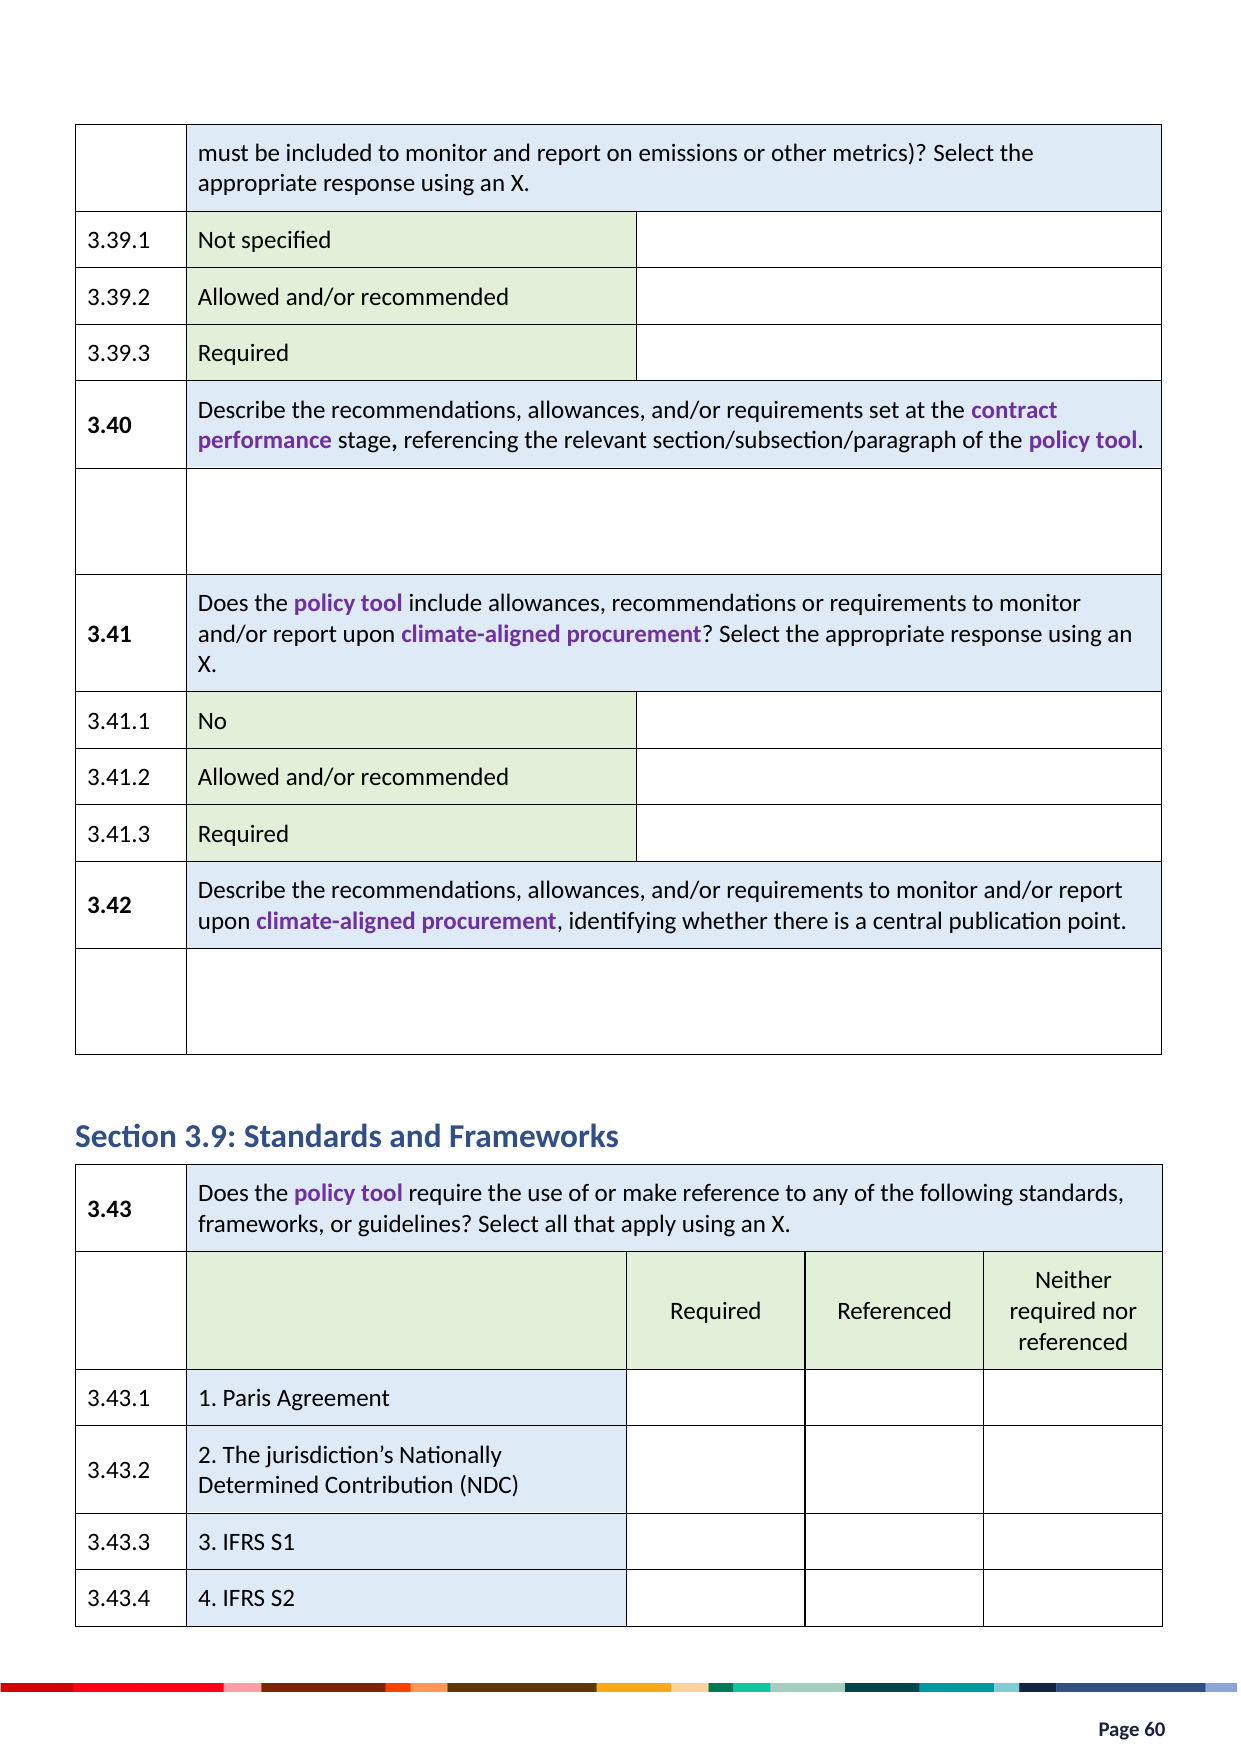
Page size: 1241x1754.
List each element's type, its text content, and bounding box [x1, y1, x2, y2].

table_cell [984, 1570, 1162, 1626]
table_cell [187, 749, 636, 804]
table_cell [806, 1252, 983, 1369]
subtitle Section 3.9: Standards and Frameworks [75, 1115, 1165, 1156]
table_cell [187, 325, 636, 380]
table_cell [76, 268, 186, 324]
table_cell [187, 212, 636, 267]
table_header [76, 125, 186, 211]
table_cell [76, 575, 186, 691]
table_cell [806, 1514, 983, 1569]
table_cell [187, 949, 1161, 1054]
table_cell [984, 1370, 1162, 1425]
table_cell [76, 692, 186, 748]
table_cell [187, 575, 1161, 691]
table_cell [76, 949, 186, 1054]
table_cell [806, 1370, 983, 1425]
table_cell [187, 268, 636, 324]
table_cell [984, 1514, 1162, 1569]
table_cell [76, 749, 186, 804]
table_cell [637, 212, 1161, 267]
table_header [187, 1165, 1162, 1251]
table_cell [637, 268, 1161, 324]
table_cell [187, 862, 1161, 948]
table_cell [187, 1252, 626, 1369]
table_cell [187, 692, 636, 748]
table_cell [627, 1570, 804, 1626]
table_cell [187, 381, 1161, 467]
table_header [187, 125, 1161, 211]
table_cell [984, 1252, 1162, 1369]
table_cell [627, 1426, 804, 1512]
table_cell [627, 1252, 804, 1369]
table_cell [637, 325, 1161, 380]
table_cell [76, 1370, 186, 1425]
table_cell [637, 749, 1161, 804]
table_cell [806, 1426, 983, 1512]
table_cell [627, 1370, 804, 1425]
picture [0, 1683, 1236, 1692]
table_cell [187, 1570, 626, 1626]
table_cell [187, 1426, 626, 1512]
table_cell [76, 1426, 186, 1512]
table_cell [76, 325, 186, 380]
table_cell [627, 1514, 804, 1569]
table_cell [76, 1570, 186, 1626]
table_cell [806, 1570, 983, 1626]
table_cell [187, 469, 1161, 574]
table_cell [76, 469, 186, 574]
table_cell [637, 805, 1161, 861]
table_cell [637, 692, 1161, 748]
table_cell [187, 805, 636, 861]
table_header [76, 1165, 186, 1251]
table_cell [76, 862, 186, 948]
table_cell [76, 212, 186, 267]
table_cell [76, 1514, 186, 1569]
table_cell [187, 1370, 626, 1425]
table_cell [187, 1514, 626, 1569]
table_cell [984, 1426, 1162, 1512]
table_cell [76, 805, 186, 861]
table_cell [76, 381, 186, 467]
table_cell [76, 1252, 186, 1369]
